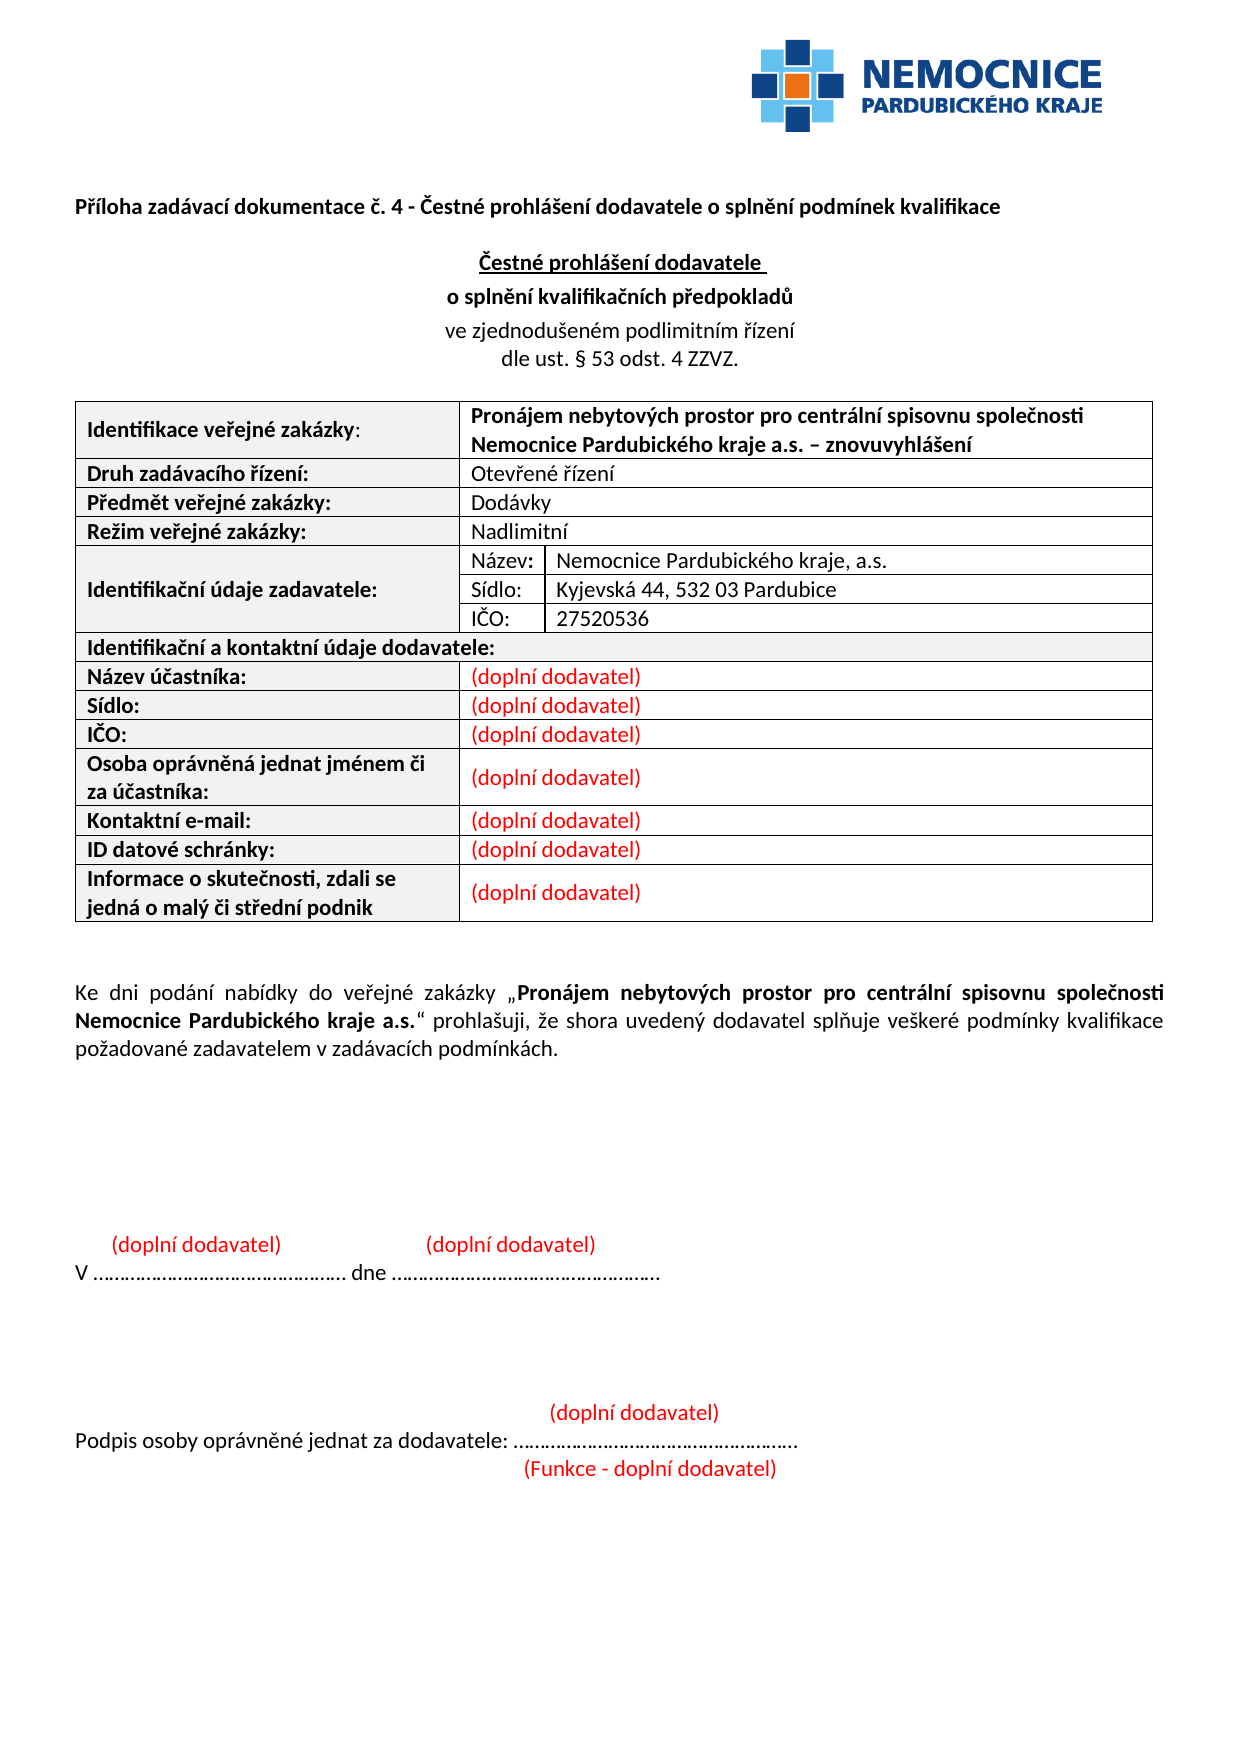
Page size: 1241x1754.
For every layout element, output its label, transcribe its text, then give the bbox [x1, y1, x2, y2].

text (Funkce - doplní dodavatel) [518, 1454, 1165, 1482]
table_cell Druh zadávacího řízení: [76, 459, 459, 487]
table_cell Informace o skutečnosti, zdali se jedná o malý či střední podnik [76, 865, 459, 921]
picture [750, 38, 1102, 133]
table_cell Nadlimitní [460, 517, 1152, 545]
text Příloha zadávací dokumentace č. 4 - Čestné prohlášení dodavatele o splnění podmínek kvalifikace [75, 192, 1165, 220]
table_cell (doplní dodavatel) [460, 720, 1152, 748]
table_cell (doplní dodavatel) [460, 806, 1152, 834]
table_cell Kontaktní e-mail: [76, 806, 459, 834]
table_cell 27520536 [546, 604, 1152, 632]
table_header Pronájem nebytových prostor pro centrální spisovnu společnosti Nemocnice Pardubického kraje a.s. – znovuvyhlášení [460, 402, 1152, 458]
table_cell (doplní dodavatel) [460, 749, 1152, 805]
text V ………………………………………… dne …………………………………………… [75, 1258, 1165, 1286]
text Podpis osoby oprávněné jednat za dodavatele: ……………………………………………… [75, 1426, 1165, 1454]
table_cell Název: [460, 546, 544, 574]
table_cell IČO: [460, 604, 544, 632]
table_cell Sídlo: [76, 691, 459, 719]
table_cell Kyjevská 44, 532 03 Pardubice [546, 575, 1152, 603]
text o splnění kvalifikačních předpokladů [75, 282, 1165, 310]
table_cell Identifikační a kontaktní údaje dodavatele: [76, 633, 1152, 661]
table_cell Režim veřejné zakázky: [76, 517, 459, 545]
table_cell Sídlo: [460, 575, 544, 603]
table_cell (doplní dodavatel) [460, 691, 1152, 719]
table_cell Název účastníka: [76, 662, 459, 690]
table_cell Identifikační údaje zadavatele: [76, 546, 459, 632]
table_cell (doplní dodavatel) [460, 865, 1152, 921]
text Čestné prohlášení dodavatele [75, 248, 1165, 276]
table_cell (doplní dodavatel) [460, 662, 1152, 690]
text (doplní dodavatel) (doplní dodavatel) [75, 1230, 1165, 1258]
table_header Identifikace veřejné zakázky: [76, 402, 459, 458]
text Ke dni podání nabídky do veřejné zakázky „Pronájem nebytových prostor pro centrální spisovnu společnosti Nemocnice Pardubického kraje a.s.“ prohlašuji, že shora uvedený dodavatel splňuje veškeré podmínky kvalifikace požadované zadavatelem v zadávacích podmínkách. [75, 978, 1165, 1062]
text (doplní dodavatel) [518, 1398, 1165, 1426]
table_cell (doplní dodavatel) [460, 836, 1152, 863]
table_cell Otevřené řízení [460, 459, 1152, 487]
table_cell Dodávky [460, 488, 1152, 516]
text ve zjednodušeném podlimitním řízení [75, 317, 1165, 344]
table_cell Osoba oprávněná jednat jménem či za účastníka: [76, 749, 459, 805]
table_cell Nemocnice Pardubického kraje, a.s. [546, 546, 1152, 574]
table_cell IČO: [76, 720, 459, 748]
text dle ust. § 53 odst. 4 ZZVZ. [75, 344, 1165, 373]
table_cell ID datové schránky: [76, 836, 459, 863]
table_cell Předmět veřejné zakázky: [76, 488, 459, 516]
